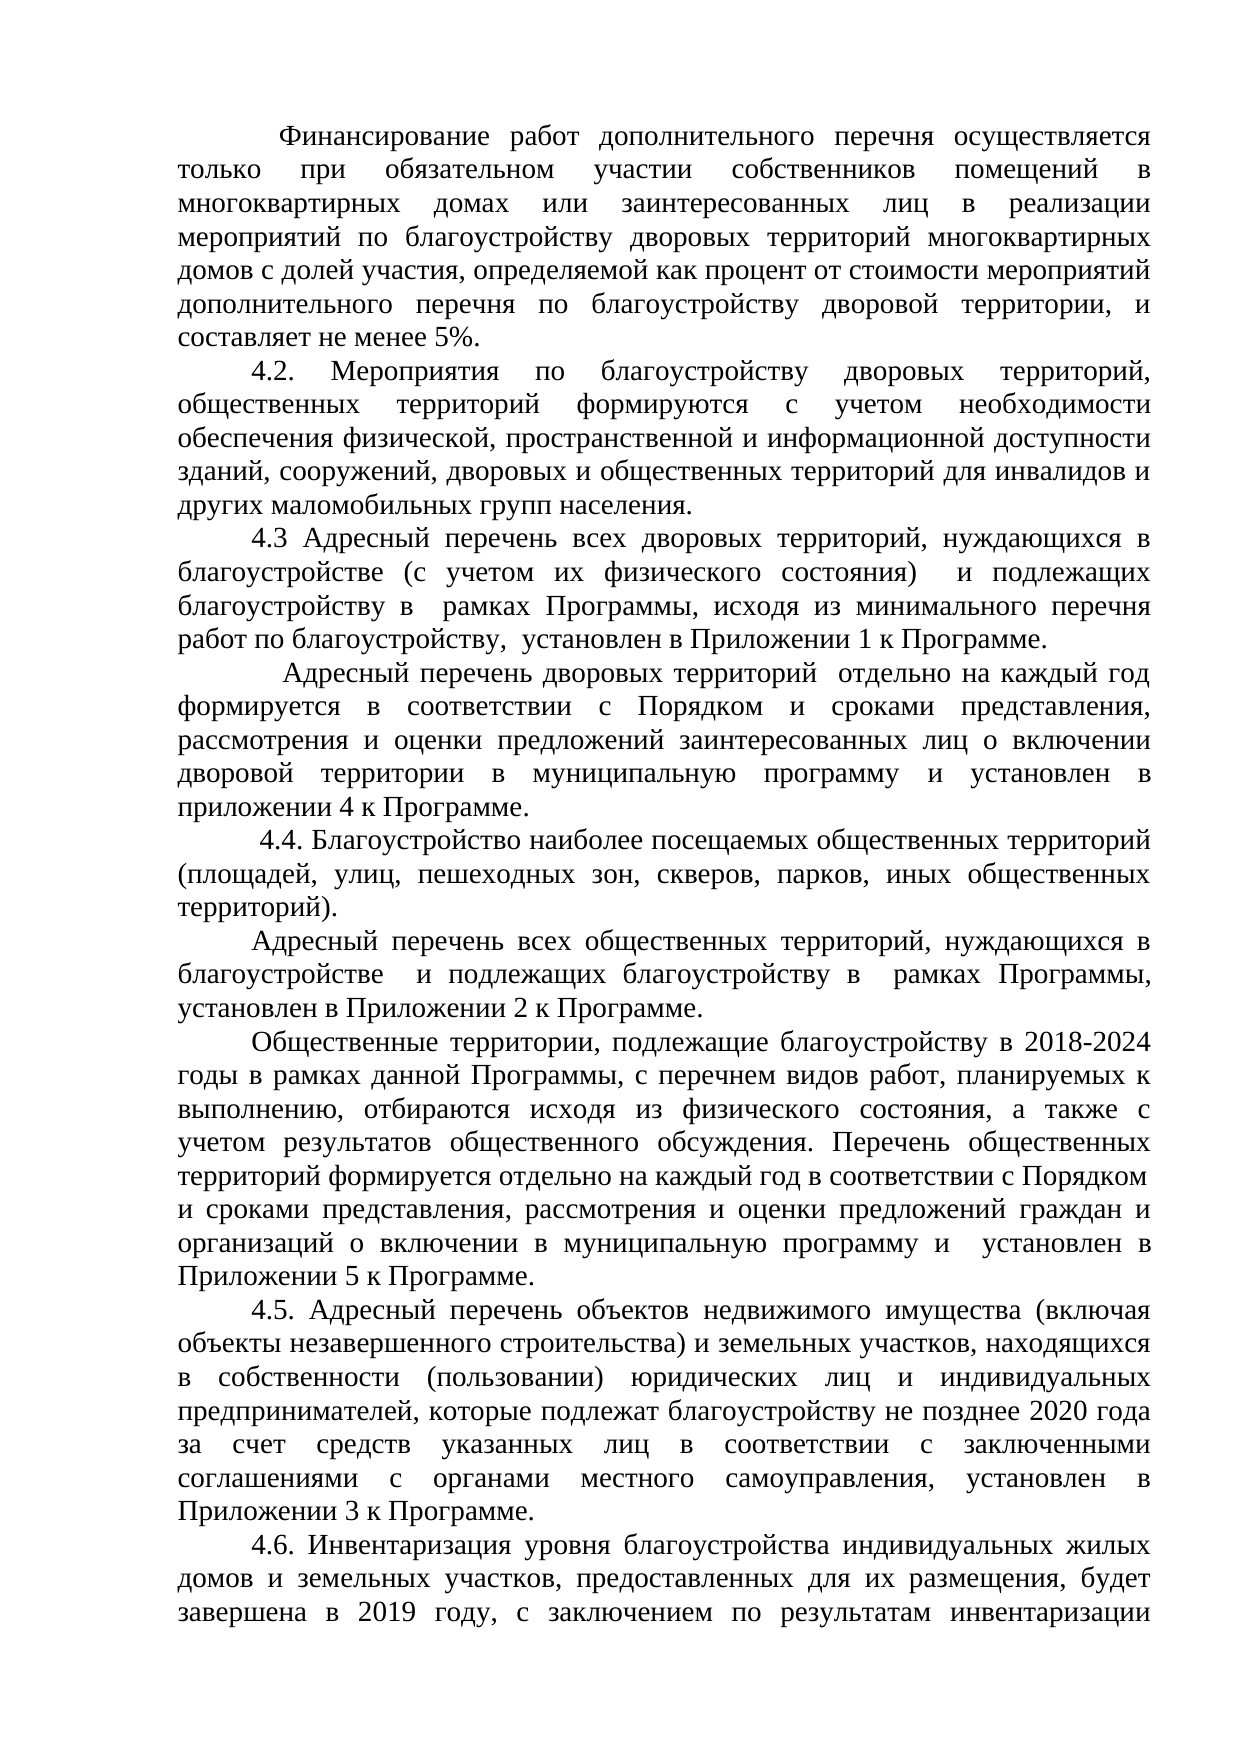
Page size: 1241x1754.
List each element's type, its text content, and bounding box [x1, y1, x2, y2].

text Общественные территории, подлежащие благоустройству в 2018-2024 годы в рамках данной Программы, с перечнем видов работ, планируемых к выполнению, отбираются исходя из физического состояния, а также с учетом результатов общественного обсуждения. Перечень общественных территорий формируется отдельно на каждый год в соответствии с Порядком [177, 1024, 1152, 1191]
text 4.2. Мероприятия по благоустройству дворовых территорий, общественных территорий формируются с учетом необходимости обеспечения физической, пространственной и информационной доступности зданий, сооружений, дворовых и общественных территорий для инвалидов и других маломобильных групп населения. [177, 353, 1152, 521]
text Адресный перечень дворовых территорий отдельно на каждый год формируется в соответствии с Порядком и сроками представления, рассмотрения и оценки предложений заинтересованных лиц о включении дворовой территории в муниципальную программу и установлен в приложении 4 к Программе. [177, 655, 1152, 822]
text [177, 1527, 1152, 1627]
text 4.5. Адресный перечень объектов недвижимого имущества (включая объекты незавершенного строительства) и земельных участков, находящихся в собственности (пользовании) юридических лиц и индивидуальных предпринимателей, которые подлежат благоустройству не позднее 2020 года за счет средств указанных лиц в соответствии с заключенными соглашениями с органами местного самоуправления, установлен в Приложении 3 к Программе. [177, 1292, 1152, 1527]
text Адресный перечень всех общественных территорий, нуждающихся в благоустройстве и подлежащих благоустройству в рамках Программы, установлен в Приложении 2 к Программе. [177, 923, 1152, 1024]
text 4.4. Благоустройство наиболее посещаемых общественных территорий (площадей, улиц, пешеходных зон, скверов, парков, иных общественных территорий). [177, 822, 1152, 923]
text и сроками представления, рассмотрения и оценки предложений граждан и организаций о включении в муниципальную программу и установлен в Приложении 5 к Программе. [177, 1191, 1152, 1292]
text Финансирование работ дополнительного перечня осуществляется только при обязательном участии собственников помещений в многоквартирных домах или заинтересованных лиц в реализации мероприятий по благоустройству дворовых территорий многоквартирных домов с долей участия, определяемой как процент от стоимости мероприятий дополнительного перечня по благоустройству дворовой территории, и составляет не менее 5%. [177, 118, 1152, 353]
text 4.3 Адресный перечень всех дворовых территорий, нуждающихся в благоустройстве (с учетом их физического состояния) и подлежащих благоустройству в рамках Программы, исходя из минимального перечня работ по благоустройству, установлен в Приложении 1 к Программе. [177, 521, 1152, 655]
